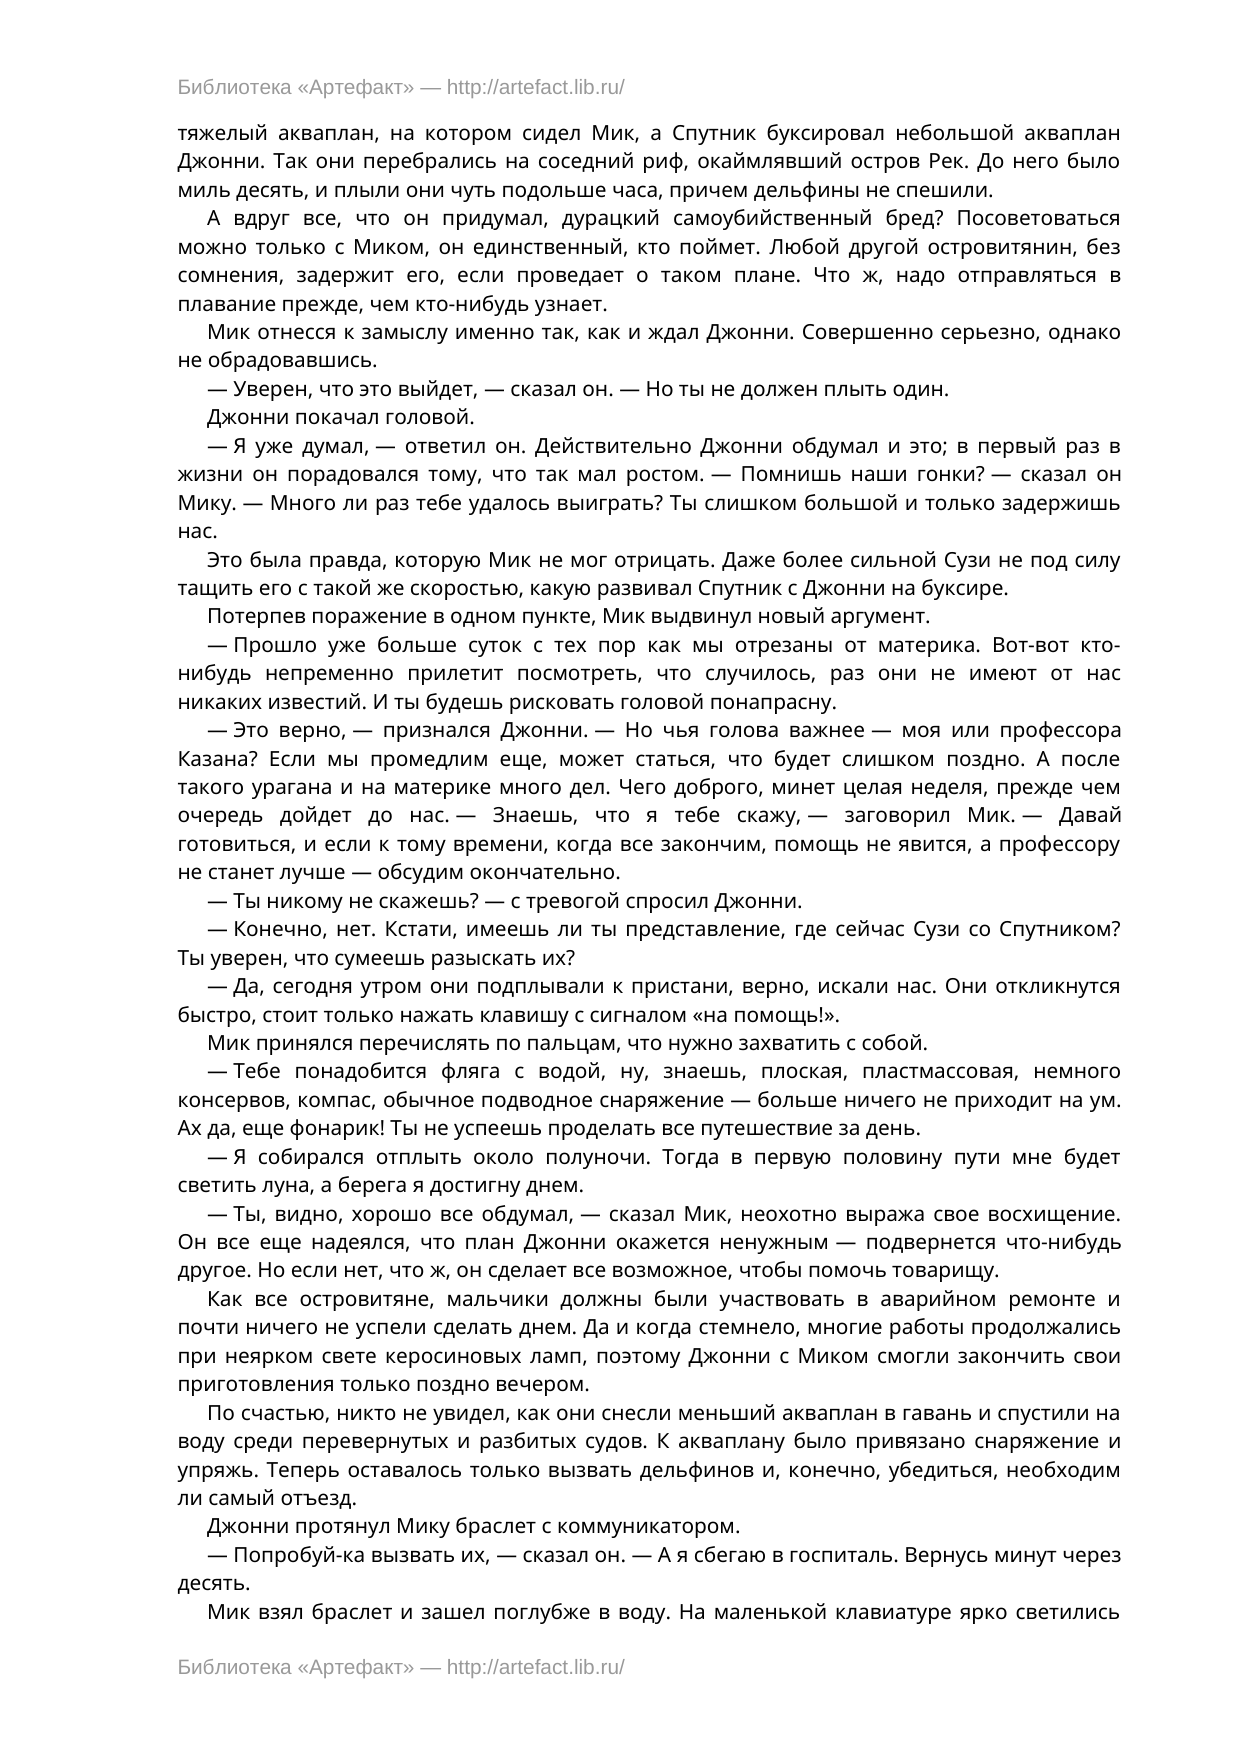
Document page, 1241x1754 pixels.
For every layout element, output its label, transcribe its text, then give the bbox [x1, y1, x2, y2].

text Мик принялся перечислять по пальцам, что нужно захватить с собой. [177, 1028, 1122, 1057]
text Потерпев поражение в одном пункте, Мик выдвинул новый аргумент. [177, 602, 1122, 630]
text По счастью, никто не увидел, как они снесли меньший акваплан в гавань и спустили на воду среди перевернутых и разбитых судов. К акваплану было привязано снаряжение и упряжь. Теперь оставалось только вызвать дельфинов и, конечно, убедиться, необходим ли самый отъезд. [177, 1398, 1122, 1512]
text А вдруг все, что он придумал, дурацкий самоубийственный бред? Посоветоваться можно только с Миком, он единственный, кто поймет. Любой другой островитянин, без сомнения, задержит его, если проведает о таком плане. Что ж, надо отправляться в плавание прежде, чем кто-нибудь узнает. [177, 203, 1122, 317]
text Джонни протянул Мику браслет с коммуникатором. [177, 1512, 1122, 1540]
text — Конечно, нет. Кстати, имеешь ли ты представление, где сейчас Сузи со Спутником? Ты уверен, что сумеешь разыскать их? [177, 914, 1122, 971]
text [177, 118, 1122, 203]
text — Прошло уже больше суток с тех пор как мы отрезаны от материка. Вот-вот кто-нибудь непременно прилетит посмотреть, что случилось, раз они не имеют от нас никаких известий. И ты будешь рисковать головой понапрасну. [177, 630, 1122, 715]
text Мик отнесся к замыслу именно так, как и ждал Джонни. Совершенно серьезно, однако не обрадовавшись. [177, 317, 1122, 374]
text — Это верно, — признался Джонни. — Но чья голова важнее — моя или профессора Казана? Если мы промедлим еще, может статься, что будет слишком поздно. А после такого урагана и на материке много дел. Чего доброго, минет целая неделя, прежде чем очередь дойдет до нас. — Знаешь, что я тебе скажу, — заговорил Мик. — Давай готовиться, и если к тому времени, когда все закончим, помощь не явится, а профессору не станет лучше — обсудим окончательно. [177, 715, 1122, 886]
text Это была правда, которую Мик не мог отрицать. Даже более сильной Сузи не под силу тащить его с такой же скоростью, какую развивал Спутник с Джонни на буксире. [177, 545, 1122, 602]
text — Попробуй-ка вызвать их, — сказал он. — А я сбегаю в госпиталь. Вернусь минут через десять. [177, 1540, 1122, 1597]
text — Ты, видно, хорошо все обдумал, — сказал Мик, неохотно выража свое восхищение. Он все еще надеялся, что план Джонни окажется ненужным — подвернется что-нибудь другое. Но если нет, что ж, он сделает все возможное, чтобы помочь товарищу. [177, 1199, 1122, 1284]
text — Да, сегодня утром они подплывали к пристани, верно, искали нас. Они откликнутся быстро, стоит только нажать клавишу с сигналом «на помощь!». [177, 971, 1122, 1028]
text Как все островитяне, мальчики должны были участвовать в аварийном ремонте и почти ничего не успели сделать днем. Да и когда стемнело, многие работы продолжались при неярком свете керосиновых ламп, поэтому Джонни с Миком смогли закончить свои приготовления только поздно вечером. [177, 1284, 1122, 1398]
text — Я уже думал, — ответил он. Действительно Джонни обдумал и это; в первый раз в жизни он порадовался тому, что так мал ростом. — Помнишь наши гонки? — сказал он Мику. — Много ли раз тебе удалось выиграть? Ты слишком большой и только задержишь нас. [177, 431, 1122, 545]
text — Тебе понадобится фляга с водой, ну, знаешь, плоская, пластмассовая, немного консервов, компас, обычное подводное снаряжение — больше ничего не приходит на ум. Ах да, еще фонарик! Ты не успеешь проделать все путешествие за день. [177, 1057, 1122, 1142]
text — Ты никому не скажешь? — с тревогой спросил Джонни. [177, 886, 1122, 914]
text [177, 1597, 1122, 1625]
text — Я собирался отплыть около полуночи. Тогда в первую половину пути мне будет светить луна, а берега я достигну днем. [177, 1142, 1122, 1199]
text — Уверен, что это выйдет, — сказал он. — Но ты не должен плыть один. [177, 374, 1122, 402]
text Джонни покачал головой. [177, 402, 1122, 431]
